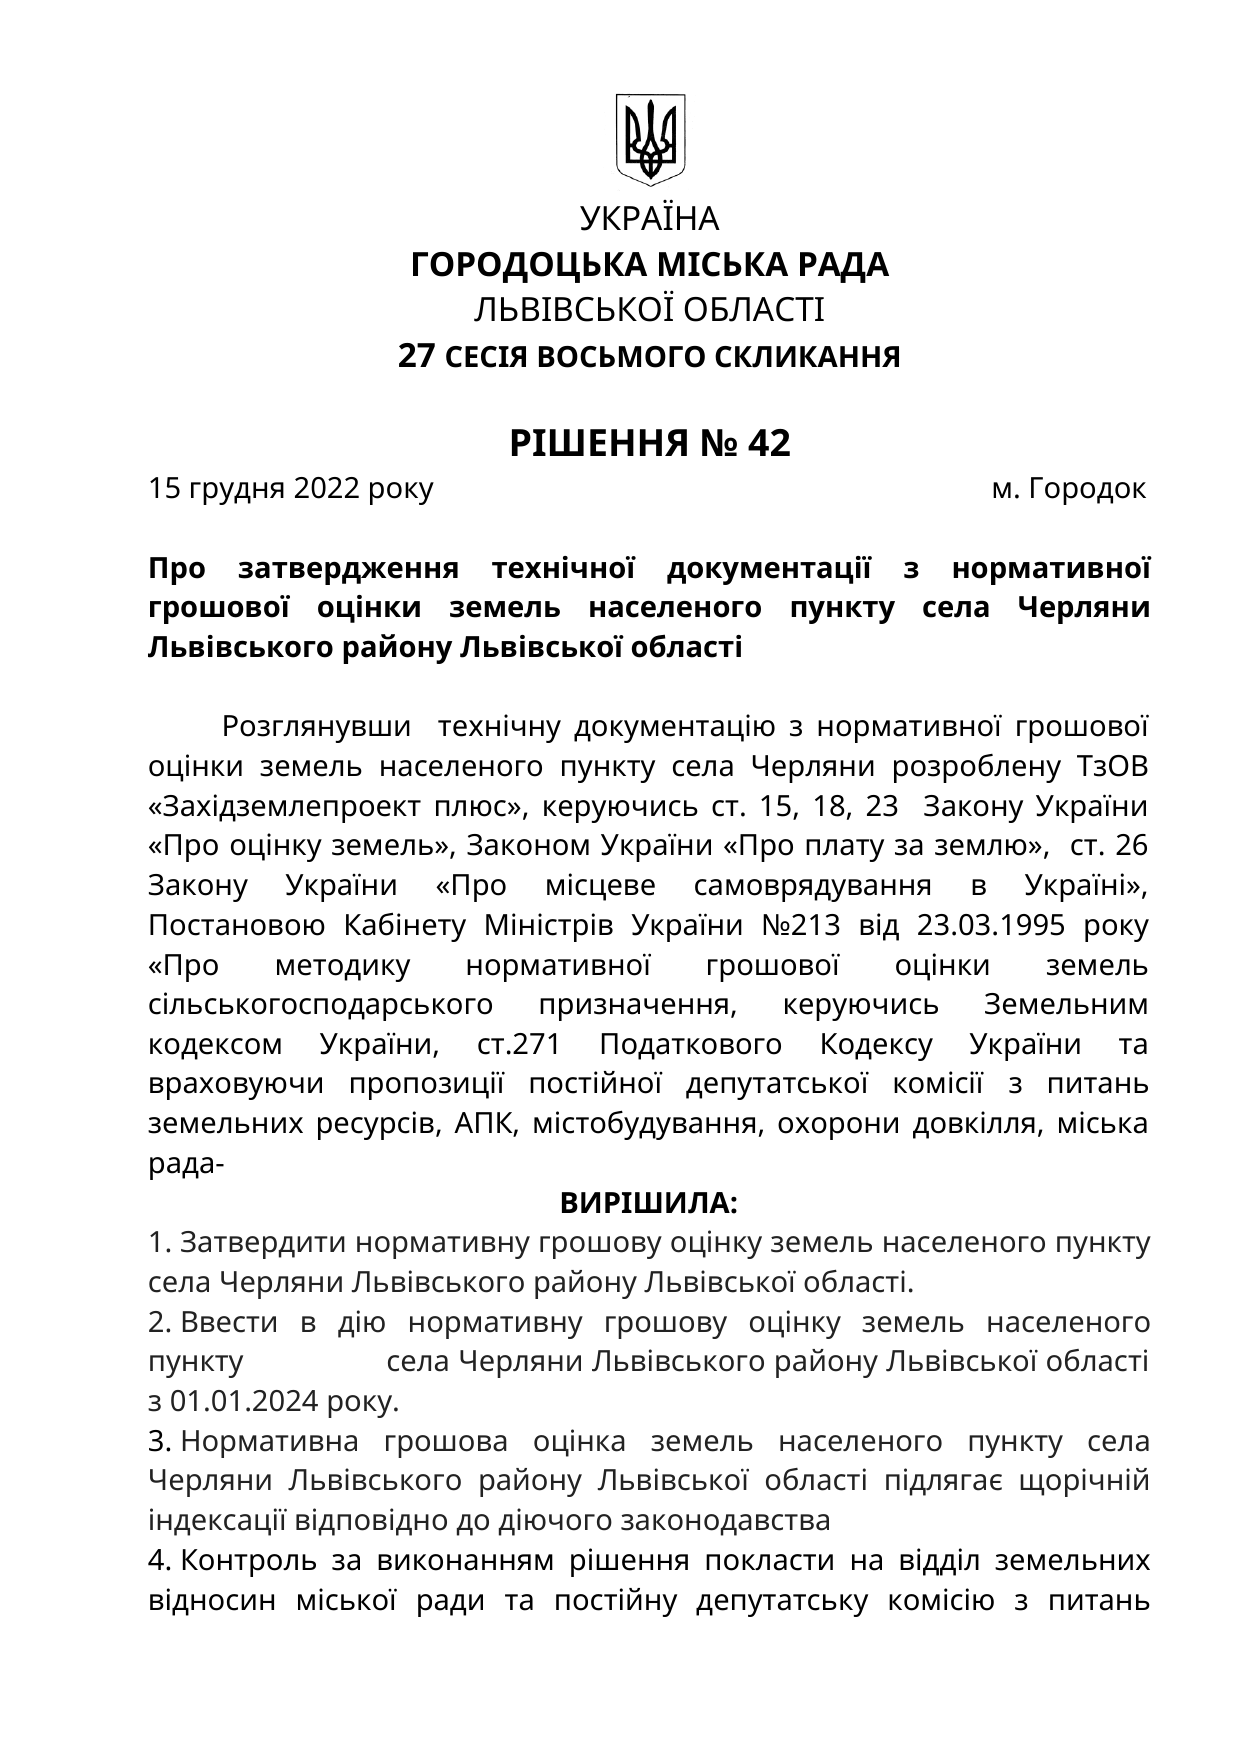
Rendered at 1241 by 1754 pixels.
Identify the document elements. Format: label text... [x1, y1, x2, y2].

text УКРАЇНА [148, 195, 1152, 241]
text ЛЬВІВСЬКОЇ ОБЛАСТІ [148, 286, 1152, 331]
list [148, 1539, 1152, 1618]
text 27 сесія восьмого скликання [148, 331, 1152, 377]
list Нормативна грошова оцінка земель населеного пункту села Черляни Львівського району Львівської області підлягає щорічній індексації відповідно до діючого законодавства [148, 1420, 1152, 1539]
text ГОРОДОЦЬКА МІСЬКА РАДА [148, 241, 1152, 286]
list Затвердити нормативну грошову оцінку земель населеного пункту села Черляни Львівського району Львівської області. [148, 1222, 1152, 1301]
text РІШЕННЯ № 42 [148, 416, 1152, 467]
text Про затвердження технічної документації з нормативної грошової оцінки земель населеного пункту села Черляни Львівського району Львівської області [148, 547, 1152, 666]
text 15 грудня 2022 року м. Городок [148, 467, 1152, 507]
text Розглянувши технічну документацію з нормативної грошової оцінки земель населеного пункту села Черляни розроблену ТзОВ «Західземлепроект плюс», керуючись ст. 15, 18, 23 Закону України «Про оцінку земель», Законом України «Про плату за землю», ст. 26 Закону України «Про місцеве самоврядування в Україні», Постановою Кабінету Міністрів України №213 від 23.03.1995 року «Про методику нормативної грошової оцінки земель сільськогосподарського призначення, керуючись Земельним кодексом України, ст.271 Податкового Кодексу України та враховуючи пропозиції постійної депутатської комісії з питань земельних ресурсів, АПК, містобудування, охорони довкілля, міська рада- [148, 706, 1149, 1182]
list Ввести в дію нормативну грошову оцінку земель населеного пункту села Черляни Львівського району Львівської області з 01.01.2024 року. [148, 1301, 1152, 1420]
text ВИРІШИЛА: [148, 1182, 1149, 1222]
picture [603, 88, 697, 191]
